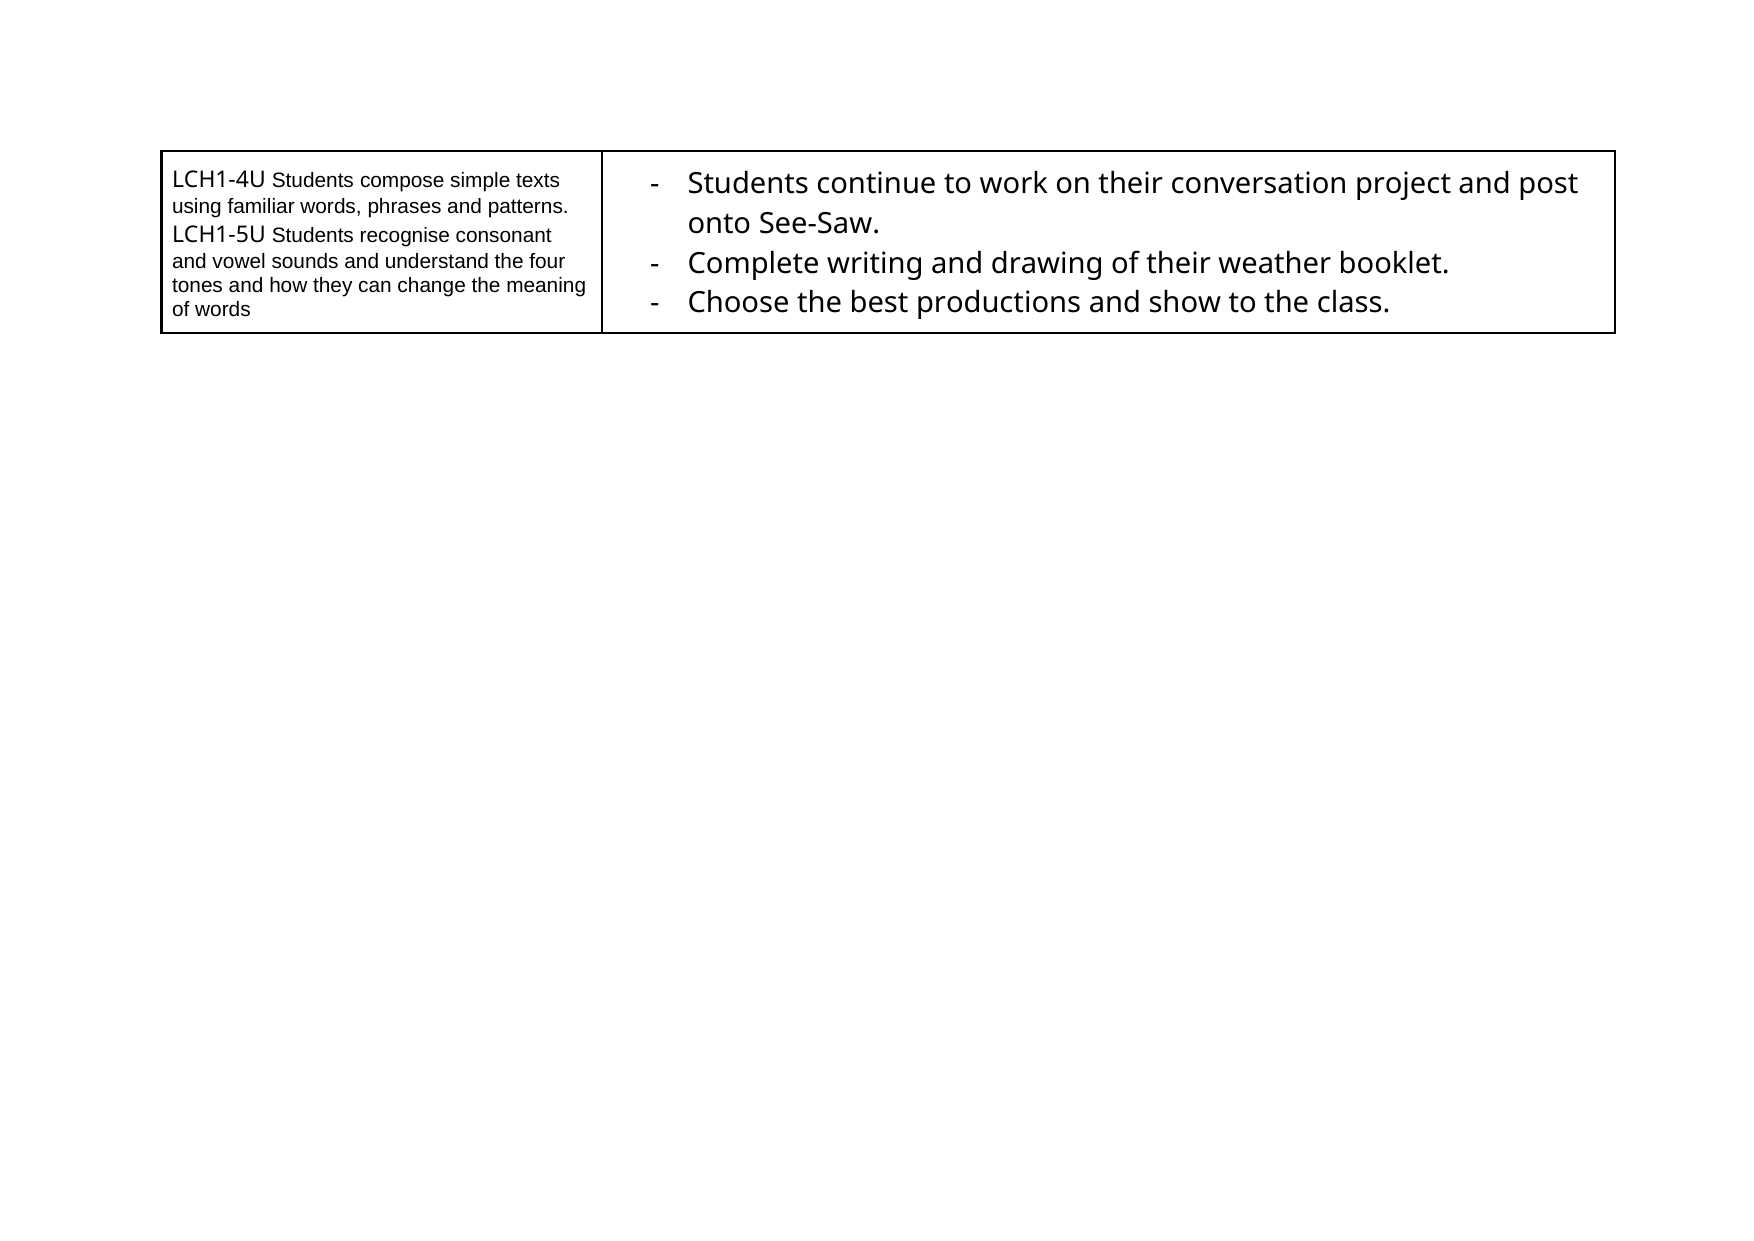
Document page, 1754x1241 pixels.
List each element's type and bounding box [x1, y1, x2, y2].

table_cell [163, 152, 601, 332]
table_cell [603, 152, 1614, 332]
